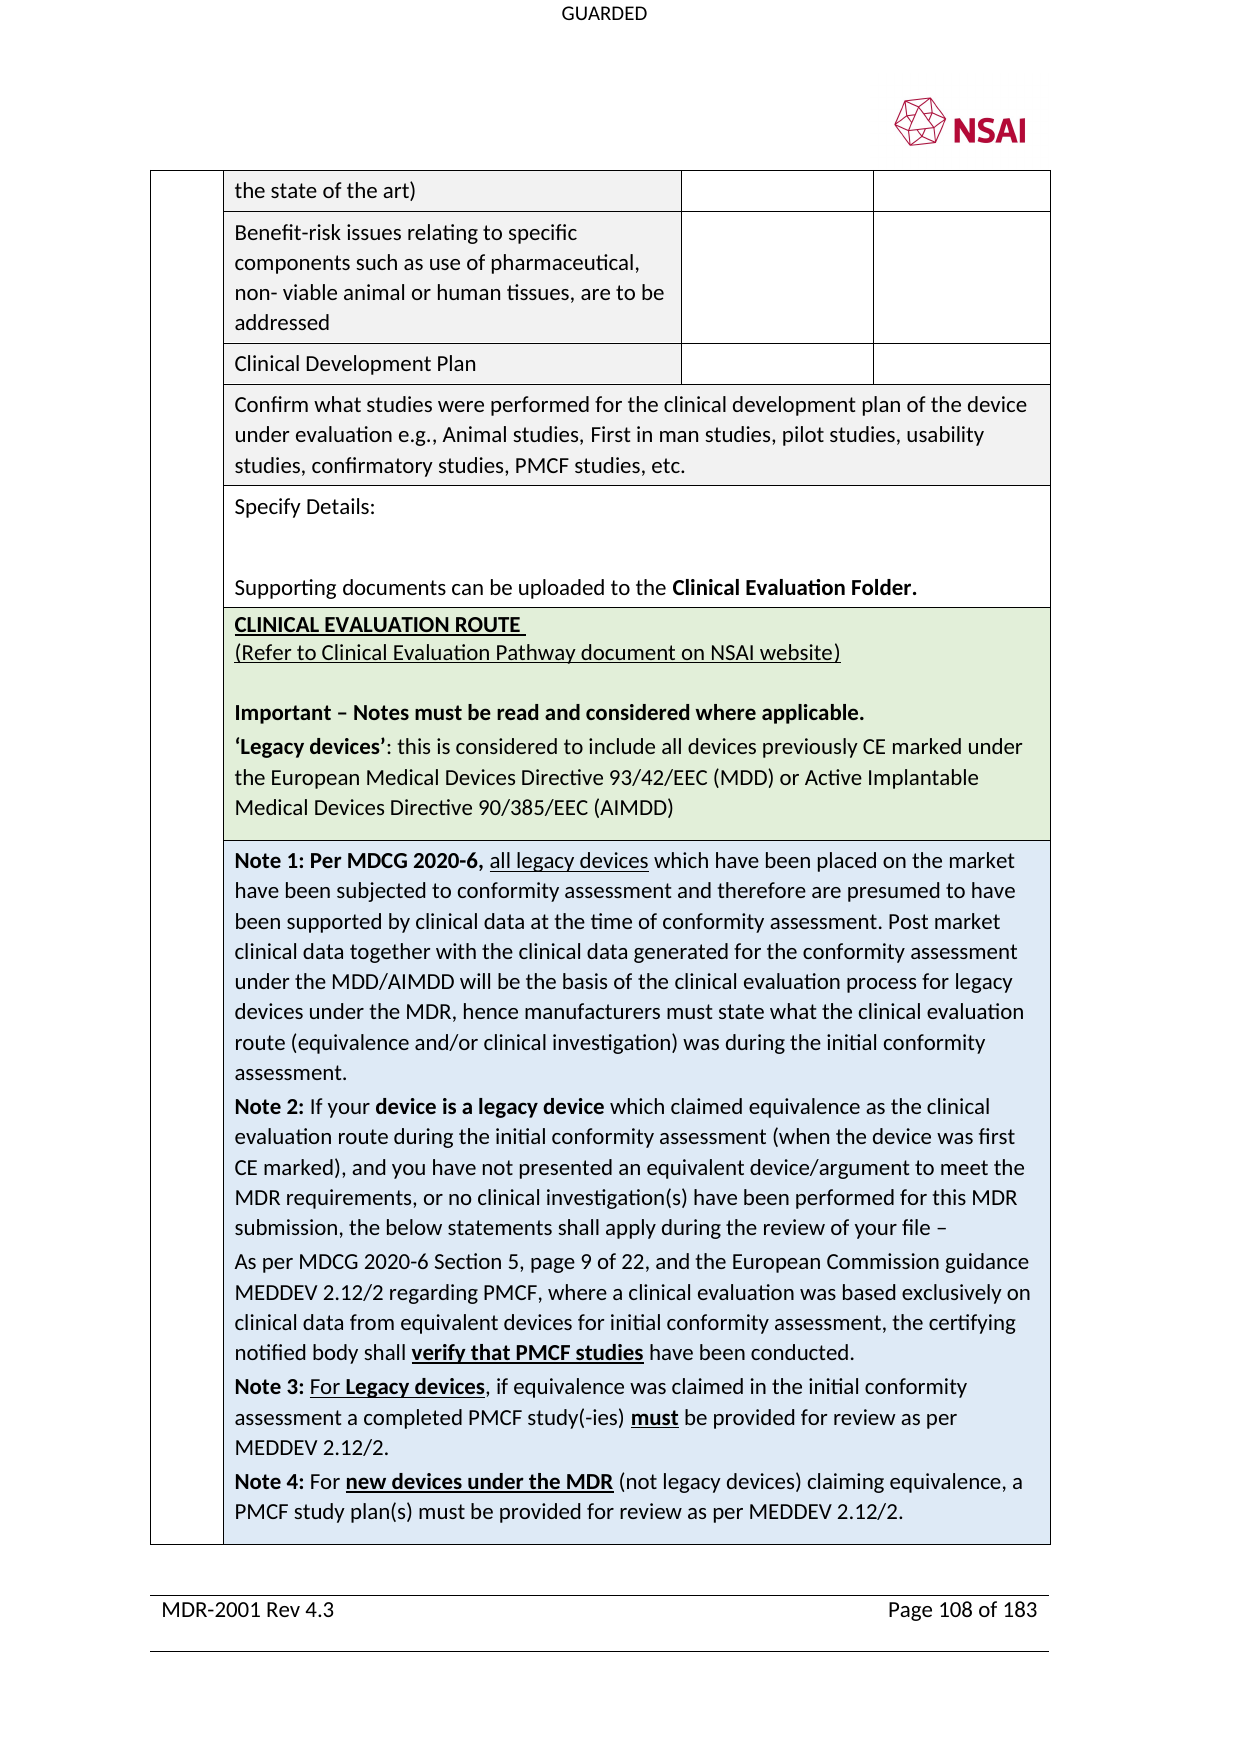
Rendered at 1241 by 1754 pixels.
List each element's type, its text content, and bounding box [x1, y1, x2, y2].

table_cell Confirm what studies were performed for the clinical development plan of the device under evaluation e.g., Animal studies, First in man studies, pilot studies, usability studies, confirmatory studies, PMCF studies, etc. [224, 385, 1050, 485]
table_cell Note 1: Per MDCG 2020-6, all legacy devices which have been placed on the market have been subjected to conformity assessment and therefore are presumed to have been supported by clinical data at the time of conformity assessment. Post market clinical data together with the clinical data generated for the conformity assessment under the MDD/AIMDD will be the basis of the clinical evaluation process for legacy devices under the MDR, hence manufacturers must state what the clinical evaluation route (equivalence and/or clinical investigation) was during the initial conformity assessment. Note 2: If your device is a legacy device which claimed equivalence as the clinical evaluation route during the initial conformity assessment (when the device was first CE marked), and you have not presented an equivalent device/argument to meet the MDR requirements, or no clinical investigation(s) have been performed for this MDR submission, the below statements shall apply during the review of your file – As per MDCG 2020-6 Section 5, page 9 of 22, and the European Commission guidance MEDDEV 2.12/2 regarding PMCF, where a clinical evaluation was based exclusively on clinical data from equivalent devices for initial conformity assessment, the certifying notified body shall verify that PMCF studies have been conducted. Note 3: For Legacy devices, if equivalence was claimed in the initial conformity assessment a completed PMCF study(-ies) must be provided for review as per MEDDEV 2.12/2. Note 4: For new devices under the MDR (not legacy devices) claiming equivalence, a PMCF study plan(s) must be provided for review as per MEDDEV 2.12/2. [224, 841, 1050, 1544]
table_cell Benefit-risk issues relating to specific components such as use of pharmaceutical, non- viable animal or human tissues, are to be addressed [224, 212, 681, 342]
table_cell [682, 344, 873, 383]
table_cell Specify Details: Supporting documents can be uploaded to the Clinical Evaluation Folder. [224, 486, 1050, 607]
table_cell [874, 344, 1050, 383]
table_cell [682, 171, 873, 211]
table_cell [682, 212, 873, 342]
table_cell Clinical Development Plan [224, 344, 681, 383]
picture [870, 73, 1049, 170]
table_cell [874, 212, 1050, 342]
table_cell CLINICAL EVALUATION ROUTE (Refer to Clinical Evaluation Pathway document on NSAI website) Important – Notes must be read and considered where applicable. ‘Legacy devices’: this is considered to include all devices previously CE marked under the European Medical Devices Directive 93/42/EEC (MDD) or Active Implantable Medical Devices Directive 90/385/EEC (AIMDD) [224, 608, 1050, 840]
table_cell [874, 171, 1050, 211]
